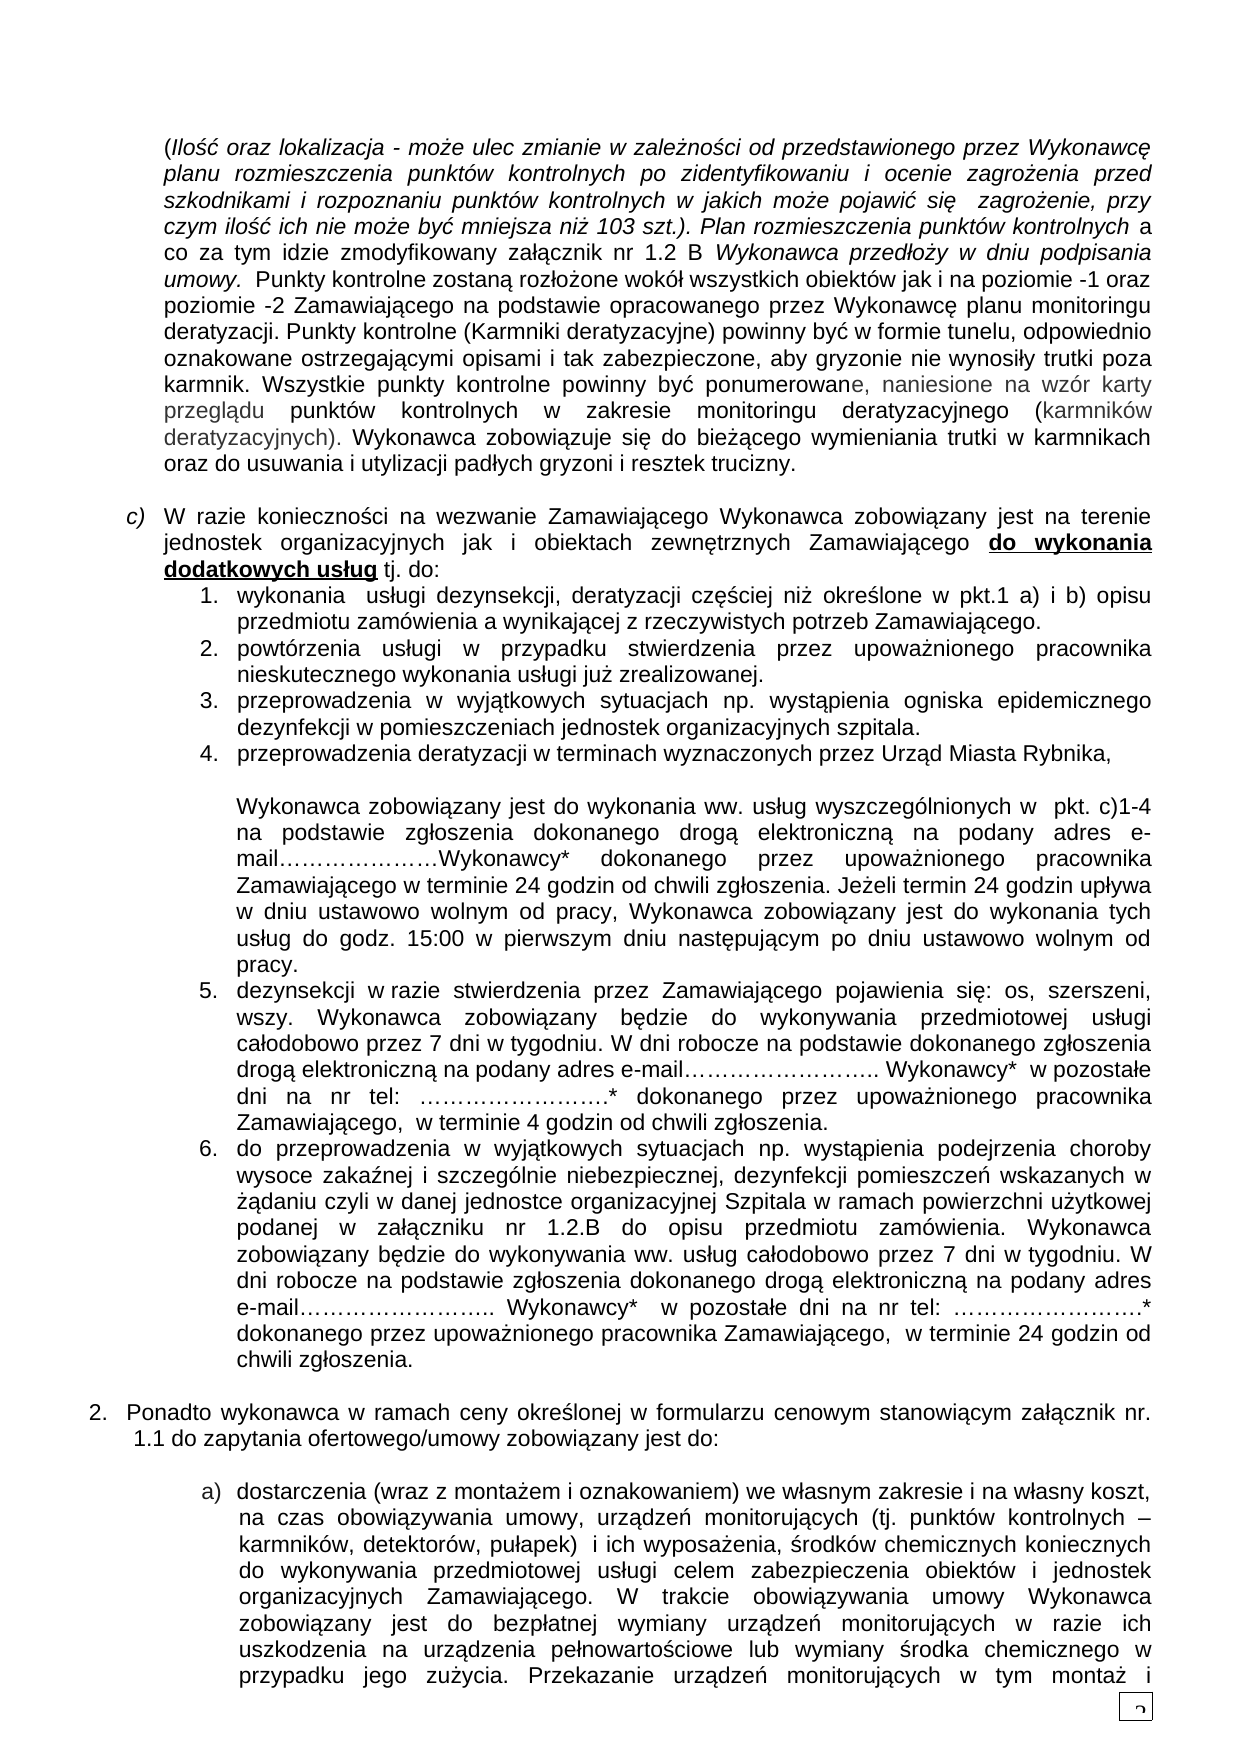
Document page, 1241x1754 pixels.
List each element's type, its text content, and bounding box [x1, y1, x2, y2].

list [126, 134, 1152, 476]
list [201, 1478, 1152, 1689]
list przeprowadzenia w wyjątkowych sytuacjach np. wystąpienia ogniska epidemicznego dezynfekcji w pomieszczeniach jednostek organizacyjnych szpitala. [199, 687, 1152, 740]
list wykonania usługi dezynsekcji, deratyzacji częściej niż określone w pkt.1 a) i b) opisu przedmiotu zamówienia a wynikającej z rzeczywistych potrzeb Zamawiającego. [199, 582, 1152, 634]
text Wykonawca zobowiązany jest do wykonania ww. usług wyszczególnionych w pkt. c)1-4 na podstawie zgłoszenia dokonanego drogą elektroniczną na podany adres e-mail…………………Wykonawcy* dokonanego przez upoważnionego pracownika Zamawiającego w terminie 24 godzin od chwili zgłoszenia. Jeżeli termin 24 godzin upływa w dniu ustawowo wolnym od pracy, Wykonawca zobowiązany jest do wykonania tych usług do godz. 15:00 w pierwszym dniu następującym po dniu ustawowo wolnym od pracy. [236, 793, 1152, 977]
list przeprowadzenia deratyzacji w terminach wyznaczonych przez Urząd Miasta Rybnika, [199, 740, 1152, 766]
list dezynsekcji w razie stwierdzenia przez Zamawiającego pojawienia się: os, szerszeni, wszy. Wykonawca zobowiązany będzie do wykonywania przedmiotowej usługi całodobowo przez 7 dni w tygodniu. W dni robocze na podstawie dokonanego zgłoszenia drogą elektroniczną na podany adres e-mail…………………….. Wykonawcy* w pozostałe dni na nr tel: …………………….* dokonanego przez upoważnionego pracownika Zamawiającego, w terminie 4 godzin od chwili zgłoszenia. [199, 977, 1152, 1135]
text 2. Ponadto wykonawca w ramach ceny określonej w formularzu cenowym stanowiącym załącznik nr. 1.1 do zapytania ofertowego/umowy zobowiązany jest do: [89, 1399, 1152, 1452]
list do przeprowadzenia w wyjątkowych sytuacjach np. wystąpienia podejrzenia choroby wysoce zakaźnej i szczególnie niebezpiecznej, dezynfekcji pomieszczeń wskazanych w żądaniu czyli w danej jednostce organizacyjnej Szpitala w ramach powierzchni użytkowej podanej w załączniku nr 1.2.B do opisu przedmiotu zamówienia. Wykonawca zobowiązany będzie do wykonywania ww. usług całodobowo przez 7 dni w tygodniu. W dni robocze na podstawie zgłoszenia dokonanego drogą elektroniczną na podany adres e-mail…………………….. Wykonawcy* w pozostałe dni na nr tel: …………………….* dokonanego przez upoważnionego pracownika Zamawiającego, w terminie 24 godzin od chwili zgłoszenia. [199, 1135, 1152, 1372]
list powtórzenia usługi w przypadku stwierdzenia przez upoważnionego pracownika nieskutecznego wykonania usługi już zrealizowanej. [199, 634, 1152, 687]
list W razie konieczności na wezwanie Zamawiającego Wykonawca zobowiązany jest na terenie jednostek organizacyjnych jak i obiektach zewnętrznych Zamawiającego do wykonania dodatkowych usług tj. do: [126, 503, 1152, 582]
